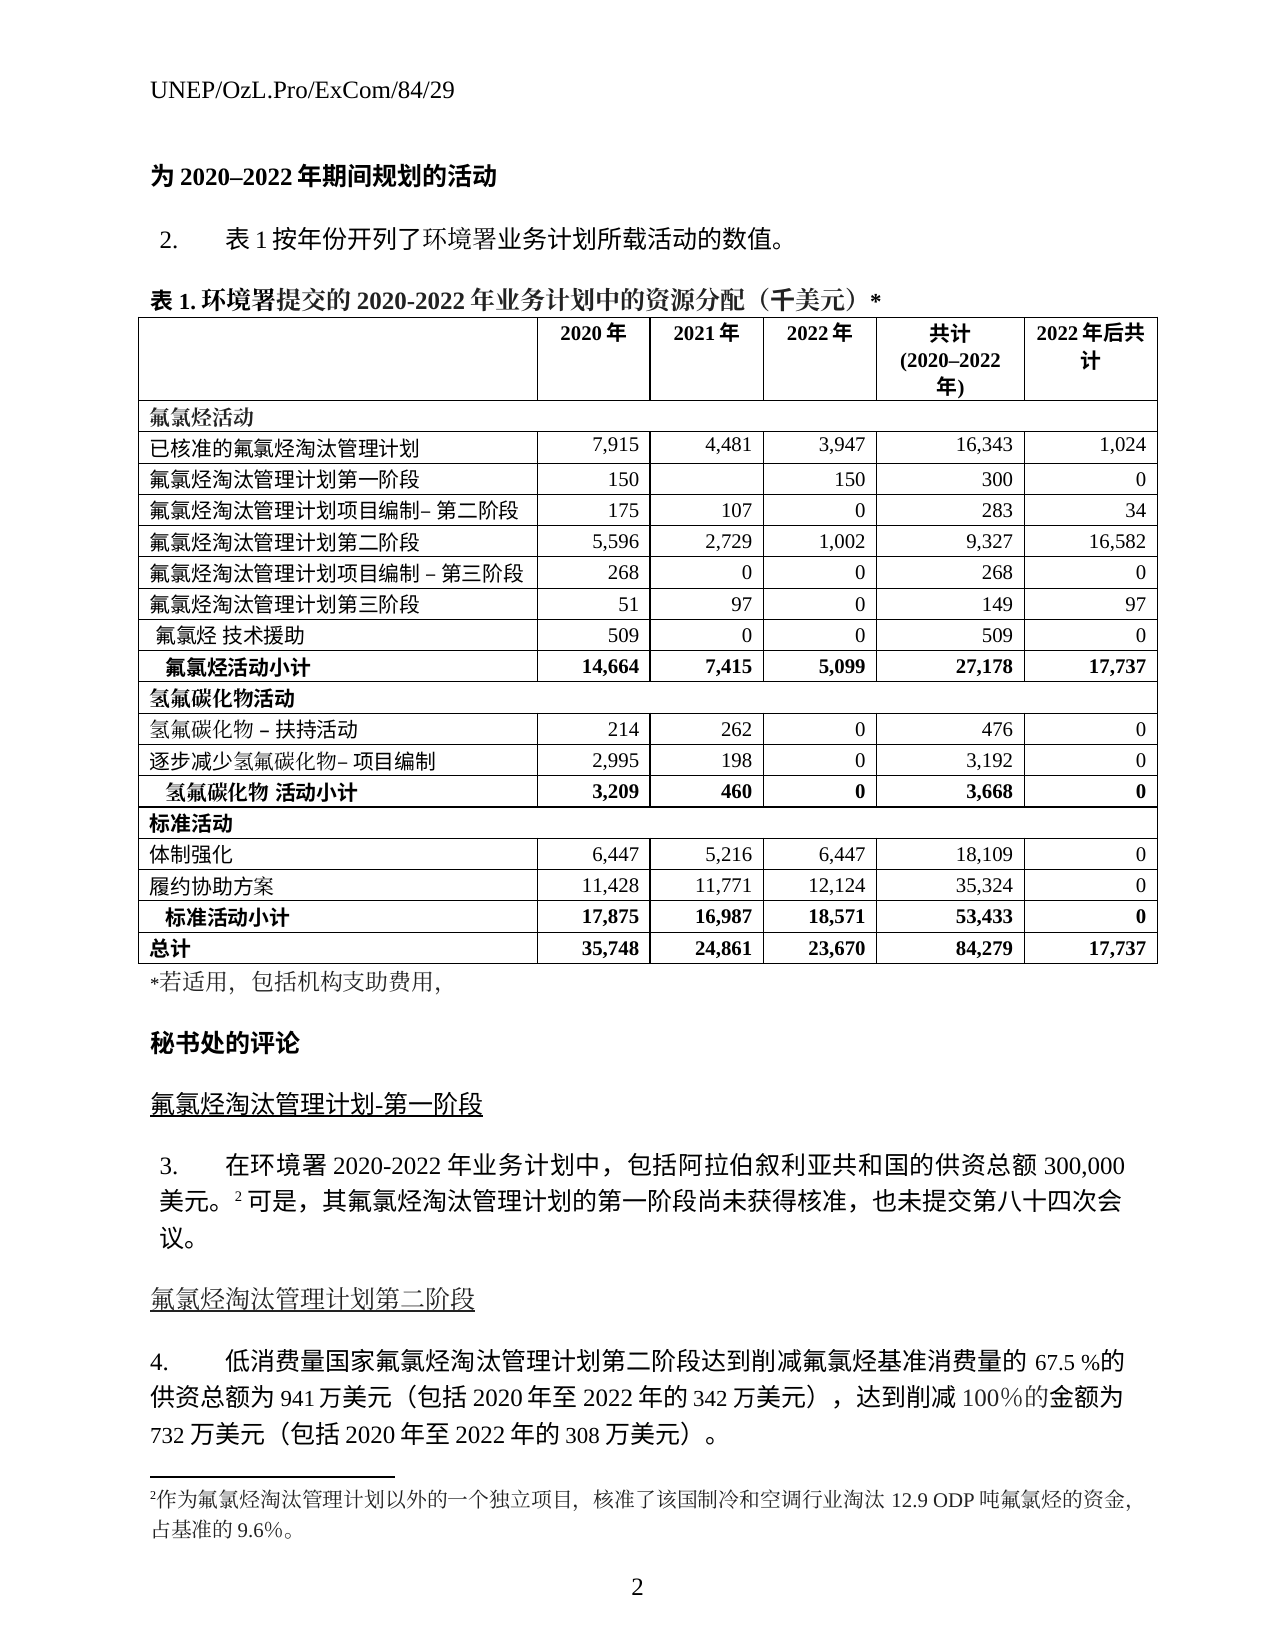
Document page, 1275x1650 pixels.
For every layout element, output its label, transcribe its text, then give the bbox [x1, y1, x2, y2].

table_cell 476 [877, 714, 1024, 744]
table_cell 0 [1025, 745, 1157, 775]
table_cell 17,875 [538, 901, 649, 932]
table_cell 16,343 [877, 432, 1024, 462]
table_header 2022年 [764, 318, 876, 400]
table_cell 氟氯烃活动小计 [139, 651, 537, 681]
table_cell 氟氯烃活动 [139, 401, 1157, 431]
table_cell 氟氯烃淘汰管理计划项目编制– 第二阶段 [139, 495, 537, 525]
table_cell 总计 [139, 933, 537, 963]
table_cell 53,433 [877, 901, 1024, 932]
table_header [139, 318, 537, 400]
subtitle 在环境署2020-2022年业务计划中，包括阿拉伯叙利亚共和国的供资总额300,000美元。 可是，其氟氯烃淘汰管理计划的第一阶段尚未获得核准，也未提交第八十四次会议。 [159, 1146, 1125, 1254]
table_cell [651, 464, 763, 494]
table_cell 18,571 [764, 901, 876, 932]
table_cell 氟氯烃淘汰管理计划第三阶段 [139, 589, 537, 619]
table_cell 214 [538, 714, 649, 744]
table_cell 0 [1025, 464, 1157, 494]
table_cell 0 [764, 620, 876, 650]
table_cell 7,415 [651, 651, 763, 681]
table_cell 4,481 [651, 432, 763, 462]
table_cell 198 [651, 745, 763, 775]
table_cell 0 [1025, 776, 1157, 806]
text 氟氯烃淘汰管理计划第二阶段 [150, 1279, 1125, 1315]
table_cell 2,729 [651, 526, 763, 556]
table_cell 97 [1025, 589, 1157, 619]
table_cell 149 [877, 589, 1024, 619]
table_cell 150 [764, 464, 876, 494]
table_cell 51 [538, 589, 649, 619]
table_cell 509 [877, 620, 1024, 650]
table_cell 300 [877, 464, 1024, 494]
table_cell 3,209 [538, 776, 649, 806]
table_cell 0 [764, 557, 876, 587]
text 为2020–2022年期间规划的活动 [150, 156, 1125, 193]
table_header 共计 (2020–2022年) [877, 318, 1024, 400]
table_cell 0 [1025, 839, 1157, 869]
table_cell 107 [651, 495, 763, 525]
table_cell 0 [651, 620, 763, 650]
table_cell 18,109 [877, 839, 1024, 869]
table_cell 6,447 [538, 839, 649, 869]
table_cell 35,748 [538, 933, 649, 963]
table_cell 履​约​协​助​方​案 [139, 870, 537, 900]
table_cell 0 [1025, 620, 1157, 650]
table_cell 27,178 [877, 651, 1024, 681]
table_cell 35,324 [877, 870, 1024, 900]
table_cell 6,447 [764, 839, 876, 869]
table_cell 逐步减少氢氟碳化物– 项目编制 [139, 745, 537, 775]
table_cell 0 [764, 589, 876, 619]
table_cell 氢氟碳化物 – 扶持活动 [139, 714, 537, 744]
table_cell 11,771 [651, 870, 763, 900]
table_cell 268 [877, 557, 1024, 587]
table_cell 16,987 [651, 901, 763, 932]
table_cell 氟氯烃淘汰管理计划第二阶段 [139, 526, 537, 556]
table_cell 0 [764, 495, 876, 525]
table_cell 14,664 [538, 651, 649, 681]
table_cell 509 [538, 620, 649, 650]
table_cell 0 [1025, 714, 1157, 744]
text 表 1. 环境署提交的2020-2022年业务计划中的资源分配（千美元）* [150, 280, 1125, 317]
table_cell 0 [764, 714, 876, 744]
table_header 2022年后共计 [1025, 318, 1157, 400]
table_cell 7,915 [538, 432, 649, 462]
table_cell 1,024 [1025, 432, 1157, 462]
table_cell 1,002 [764, 526, 876, 556]
table_cell 97 [651, 589, 763, 619]
subtitle 表1按年份开列了环境署业务计划所载活动的数值。 [159, 219, 1125, 255]
table_cell 84,279 [877, 933, 1024, 963]
table_cell 3,947 [764, 432, 876, 462]
table_cell 标准活动 [139, 808, 1157, 838]
table_cell 5,099 [764, 651, 876, 681]
table_cell 体制强化 [139, 839, 537, 869]
table_cell 17,737 [1025, 933, 1157, 963]
table_cell 0 [1025, 557, 1157, 587]
subtitle 氟氯烃淘汰管理计划-第一阶段 [150, 1084, 1125, 1121]
table_cell 11,428 [538, 870, 649, 900]
subtitle 秘书处的评论 [150, 1023, 1125, 1059]
table_cell 氟氯烃 技术援助 [139, 620, 537, 650]
table_cell 175 [538, 495, 649, 525]
table_cell 23,670 [764, 933, 876, 963]
table_cell 24,861 [651, 933, 763, 963]
table_cell 标准活动小计 [139, 901, 537, 932]
table_cell 氢氟碳化物 活动小计 [139, 776, 537, 806]
table_cell 12,124 [764, 870, 876, 900]
table_cell 0 [764, 745, 876, 775]
table_cell 9,327 [877, 526, 1024, 556]
table_cell 0 [1025, 870, 1157, 900]
table_cell 262 [651, 714, 763, 744]
subtitle 低消费量国家氟氯烃淘汰管理计划第二阶段达到削减氟氯烃基准消费量的67.5 %的供资总额为941万美元（包括2020年至2022年的342 万美元），达到削减100％的金额为732 万美元（包括2020年至2022年的308 万美元）。 [150, 1342, 1125, 1450]
table_cell 16,582 [1025, 526, 1157, 556]
table_cell 460 [651, 776, 763, 806]
text *若适用，包括机构支助费用， [150, 964, 1125, 997]
table_cell 已核准的氟氯烃淘汰管理计划 [139, 432, 537, 462]
table_cell 3,668 [877, 776, 1024, 806]
table_cell 150 [538, 464, 649, 494]
table_cell 0 [651, 557, 763, 587]
table_cell 283 [877, 495, 1024, 525]
table_cell 氟氯烃淘汰管理计划项目编制 – 第三阶段 [139, 557, 537, 587]
table_cell 0 [764, 776, 876, 806]
table_cell 3,192 [877, 745, 1024, 775]
table_cell 268 [538, 557, 649, 587]
table_cell 2,995 [538, 745, 649, 775]
table_cell 5,596 [538, 526, 649, 556]
table_header 2020年 [538, 318, 649, 400]
table_cell 氟氯烃淘汰管理计划第一阶段 [139, 464, 537, 494]
table_cell 17,737 [1025, 651, 1157, 681]
table_header 2021年 [651, 318, 763, 400]
table_cell 氢氟碳化物活动 [139, 682, 1157, 712]
table_cell 34 [1025, 495, 1157, 525]
table_cell 0 [1025, 901, 1157, 932]
table_cell 5,216 [651, 839, 763, 869]
